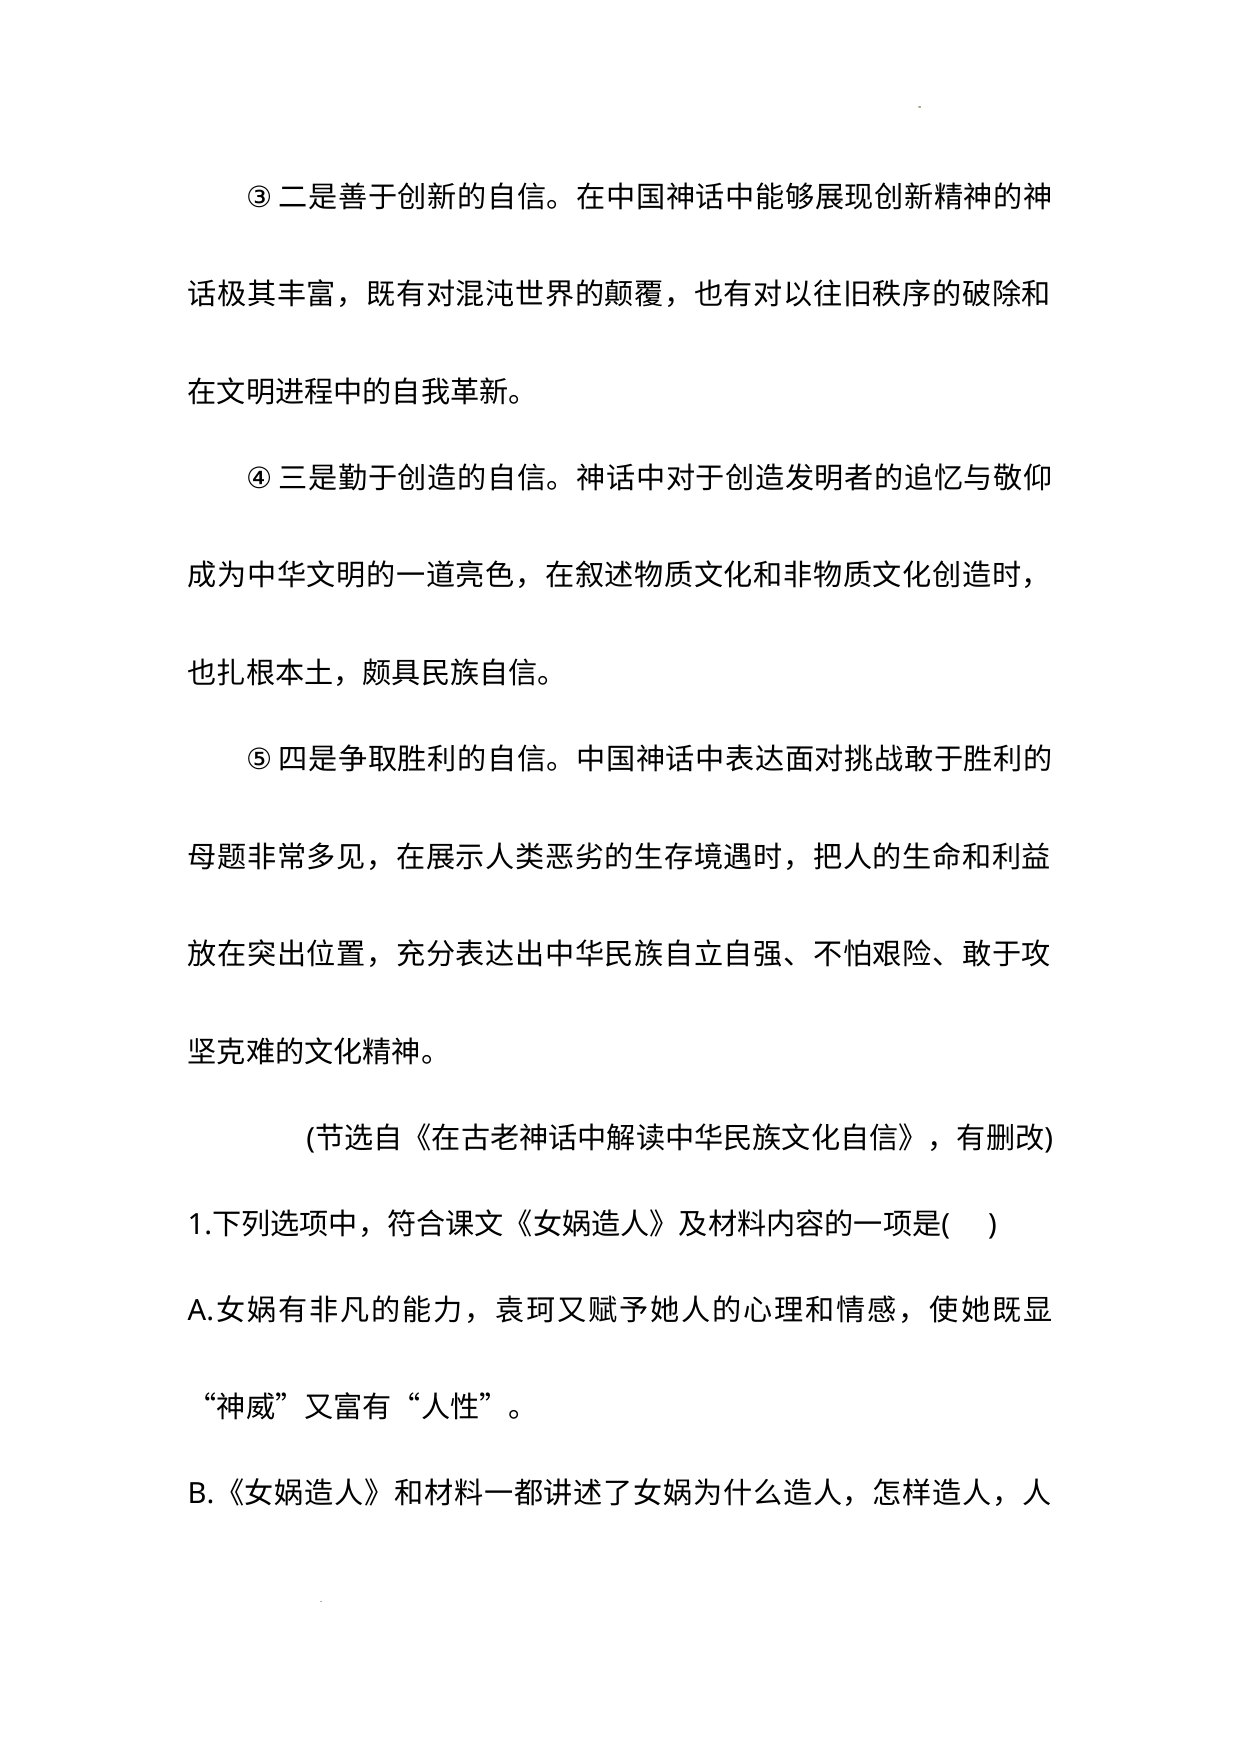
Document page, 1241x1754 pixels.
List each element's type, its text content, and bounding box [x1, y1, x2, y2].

text ④三是勤于创造的自信。神话中对于创造发明者的追忆与敬仰成为中华文明的一道亮色，在叙述物质文化和非物质文化创造时，也扎根本土，颇具民族自信。 [187, 443, 1053, 703]
text ③二是善于创新的自信。在中国神话中能够展现创新精神的神话极其丰富，既有对混沌世界的颠覆，也有对以往旧秩序的破除和在文明进程中的自我革新。 [187, 162, 1053, 422]
text 1.下列选项中，符合课文《女娲造人》及材料内容的一项是( ) [187, 1189, 1053, 1254]
text ⑤四是争取胜利的自信。中国神话中表达面对挑战敢于胜利的母题非常多见，在展示人类恶劣的生存境遇时，把人的生命和利益放在突出位置，充分表达出中华民族自立自强、不怕艰险、敢于攻坚克难的文化精神。 [187, 724, 1053, 1082]
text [187, 1459, 1053, 1524]
text (节选自《在古老神话中解读中华民族文化自信》，有删改) [217, 1103, 1053, 1168]
text A.女娲有非凡的能力，袁珂又赋予她人的心理和情感，使她既显“神威”又富有“人性”。 [187, 1275, 1053, 1438]
